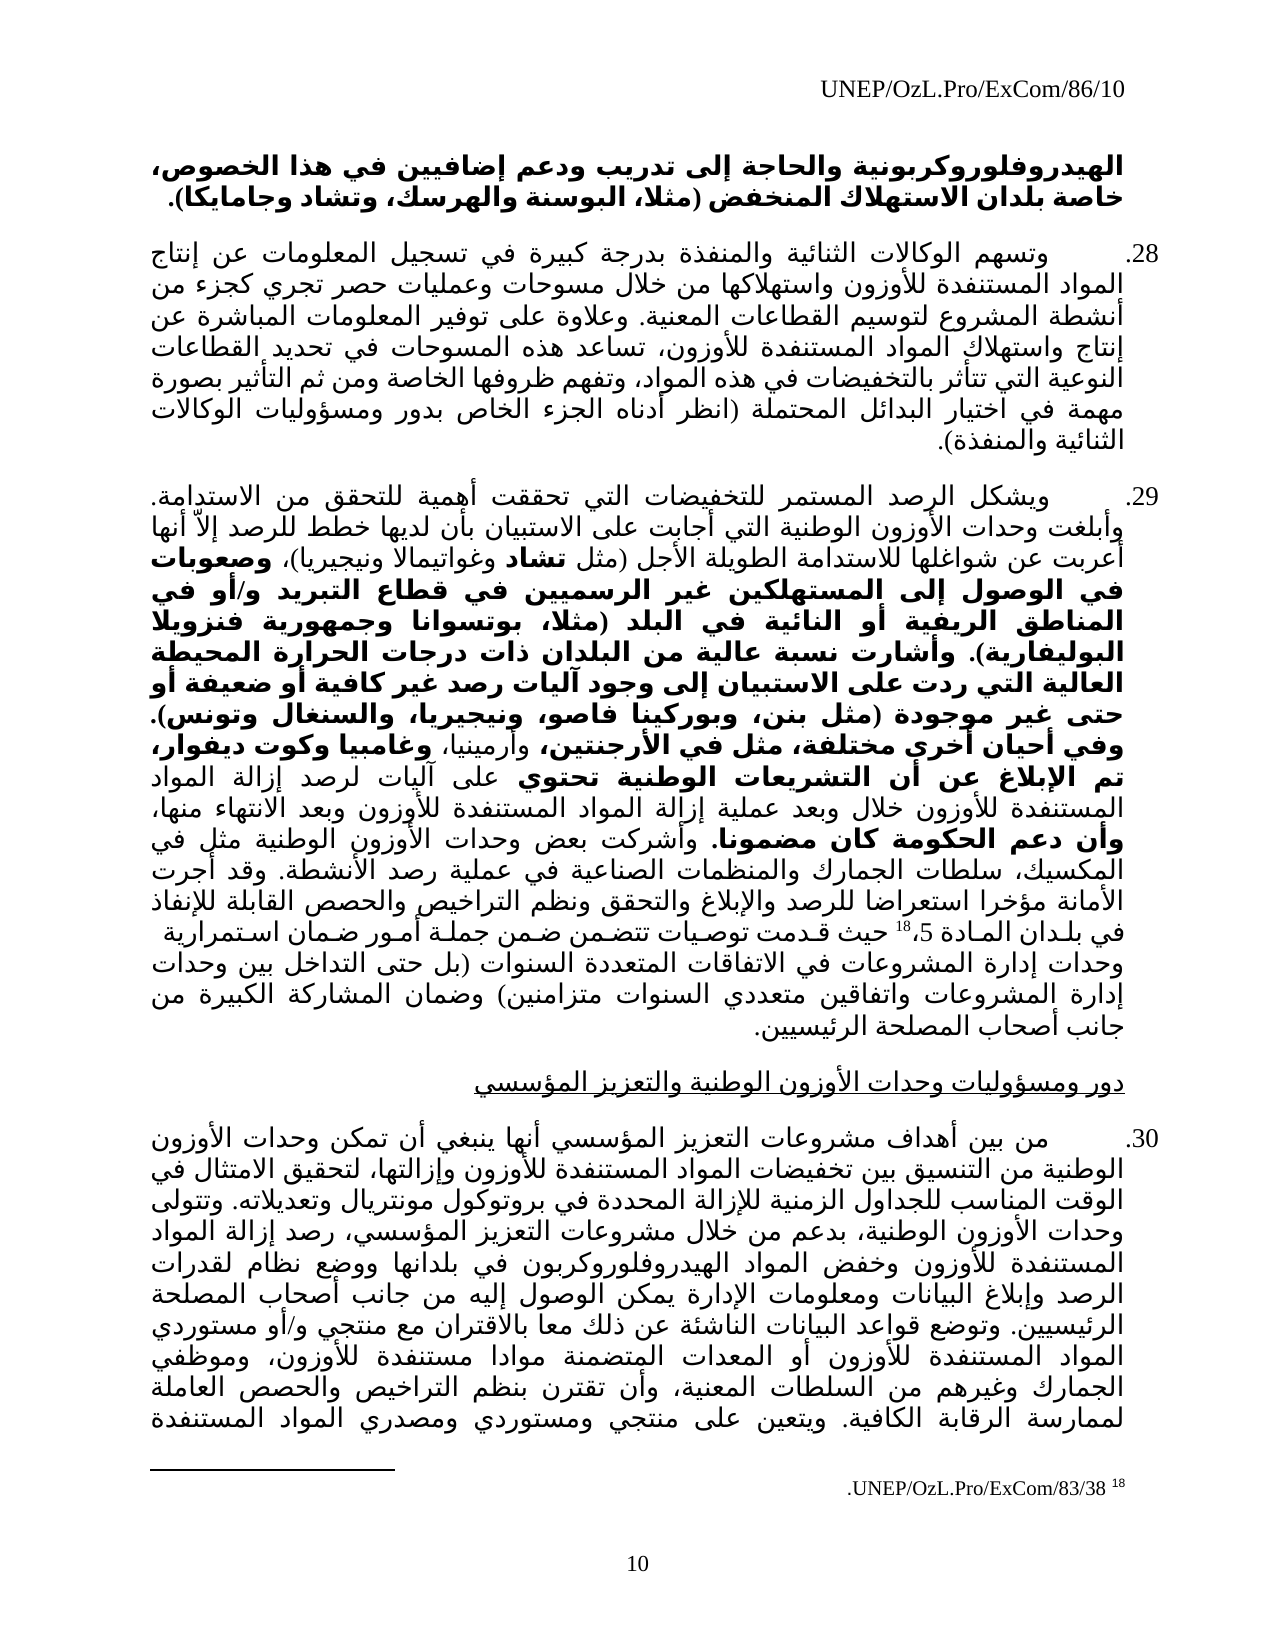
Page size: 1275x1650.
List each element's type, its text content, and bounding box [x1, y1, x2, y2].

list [150, 150, 1125, 212]
text دور ومسؤوليات وحدات الأوزون الوطنية والتعزيز المؤسسي [150, 1066, 1125, 1097]
list ويشكل الرصد المستمر للتخفيضات التي تحققت أهمية للتحقق من الاستدامة. وأبلغت وحدات الأوزون الوطنية التي أجابت على الاستبيان بأن لديها خطط للرصد إلاّ أنها أعربت عن شواغلها للاستدامة الطويلة الأجل (مثل تشاد وغواتيمالا ونيجيريا)، وصعوبات في الوصول إلى المستهلكين غير الرسميين في قطاع التبريد و/أو في المناطق الريفية أو النائية في البلد (مثلا، بوتسوانا وجمهورية فنزويلا البوليفارية). وأشارت نسبة عالية من البلدان ذات درجات الحرارة المحيطة العالية التي ردت على الاستبيان إلى وجود آليات رصد غير كافية أو ضعيفة أو حتى غير موجودة (مثل بنن، وبوركينا فاصو، ونيجيريا، والسنغال وتونس). وفي أحيان أخرى مختلفة، مثل في الأرجنتين، وأرمينيا، وغامبيا وكوت ديفوار، تم الإبلاغ عن أن التشريعات الوطنية تحتوي على آليات لرصد إزالة المواد المستنفدة للأوزون خلال وبعد عملية إزالة المواد المستنفدة للأوزون وبعد الانتهاء منها، وأن دعم الحكومة كان مضمونا. وأشركت بعض وحدات الأوزون الوطنية مثل في المكسيك، سلطات الجمارك والمنظمات الصناعية في عملية رصد الأنشطة. وقد أجرت الأمانة مؤخرا استعراضا للرصد والإبلاغ والتحقق ونظم التراخيص والحصص القابلة للإنفاذ في بلدان المادة 5، حيث قدمت توصيات تتضمن ضمن جملة أمور ضمان استمرارية وحدات إدارة المشروعات في الاتفاقات المتعددة السنوات (بل حتى التداخل بين وحدات إدارة المشروعات واتفاقين متعددي السنوات متزامنين) وضمان المشاركة الكبيرة من جانب أصحاب المصلحة الرئيسيين. [150, 480, 1125, 1041]
list وتسهم الوكالات الثنائية والمنفذة بدرجة كبيرة في تسجيل المعلومات عن إنتاج المواد المستنفدة للأوزون واستهلاكها من خلال مسوحات وعمليات حصر تجري كجزء من أنشطة المشروع لتوسيم القطاعات المعنية. وعلاوة على توفير المعلومات المباشرة عن إنتاج واستهلاك المواد المستنفدة للأوزون، تساعد هذه المسوحات في تحديد القطاعات النوعية التي تتأثر بالتخفيضات في هذه المواد، وتفهم ظروفها الخاصة ومن ثم التأثير بصورة مهمة في اختيار البدائل المحتملة (انظر أدناه الجزء الخاص بدور ومسؤوليات الوكالات الثنائية والمنفذة). [150, 237, 1125, 455]
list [150, 1122, 1125, 1433]
